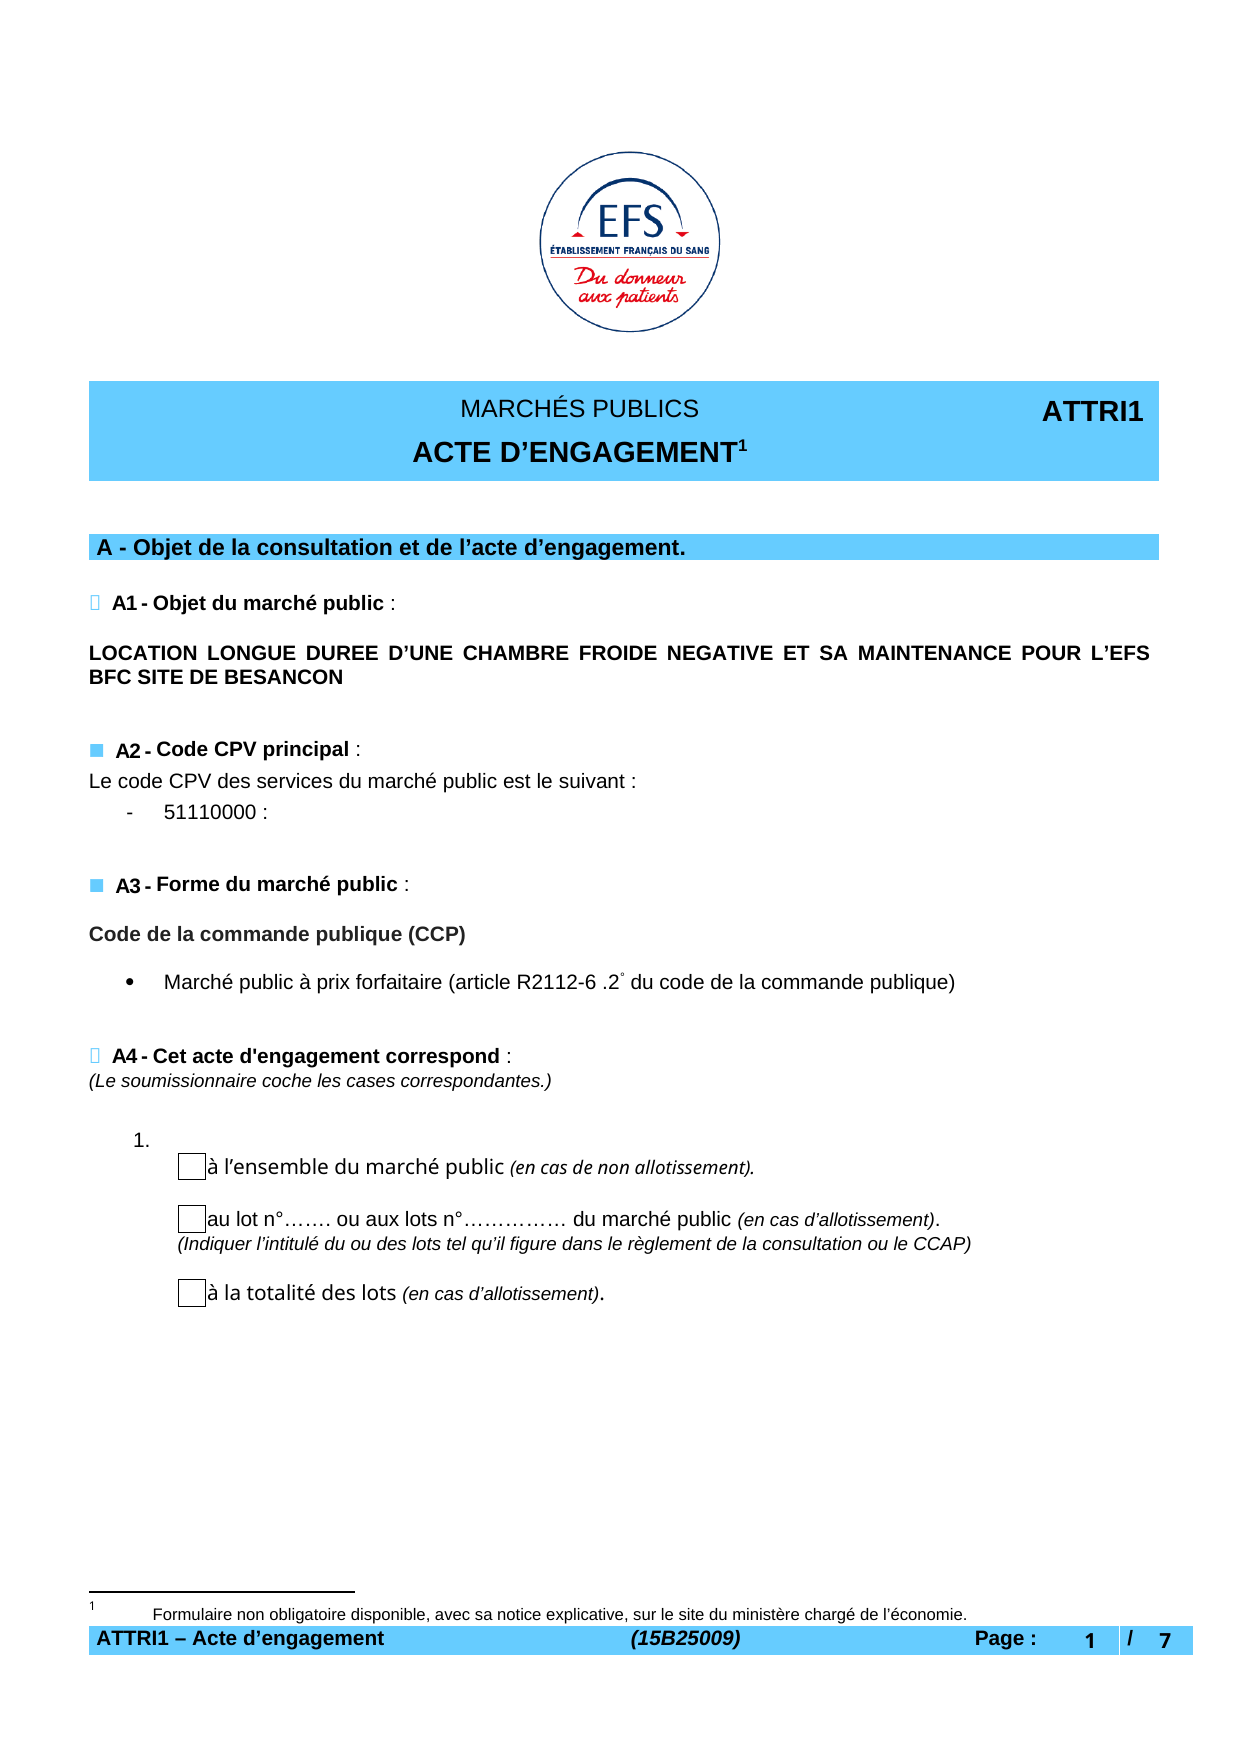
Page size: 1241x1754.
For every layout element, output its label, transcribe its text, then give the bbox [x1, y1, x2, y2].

table_header A - Objet de la consultation et de l’acte d’engagement. [89, 534, 1159, 560]
picture [518, 130, 741, 353]
text A3 - Forme du marché public : [89, 871, 1152, 898]
text (Le soumissionnaire coche les cases correspondantes.) [89, 1070, 1152, 1092]
list Marché public à prix forfaitaire (article R2112-6 .2° du code de la commande publique) [126, 969, 1152, 994]
text  A1 - Objet du marché public : [89, 588, 1152, 617]
text LOCATION LONGUE DUREE D’UNE CHAMBRE FROIDE NEGATIVE ET SA MAINTENANCE POUR L’EFS BFC SITE DE BESANCON [89, 641, 1152, 689]
table_header [87, 86, 1174, 353]
list 51110000 : [126, 799, 1152, 823]
table_header ATTRI1 [1026, 381, 1159, 481]
text à la totalité des lots (en cas d’allotissement). [177, 1278, 1152, 1307]
text A2 - Code CPV principal : [89, 737, 1152, 763]
table_header MARCHéS PUBLICS ACTE D’ENGAGEMENT [89, 381, 1026, 481]
text Code de la commande publique (CCP) [89, 922, 1152, 946]
text au lot n°……. ou aux lots n°…………… du marché public (en cas d’allotissement). [177, 1204, 1152, 1233]
text Le code CPV des services du marché public est le suivant : [89, 769, 1152, 793]
text à l’ensemble du marché public (en cas de non allotissement). [177, 1152, 1152, 1180]
text (Indiquer l’intitulé du ou des lots tel qu’il figure dans le règlement de la consultation ou le CCAP) [177, 1233, 1152, 1254]
text  A4 - Cet acte d'engagement correspond : [89, 1042, 1152, 1070]
